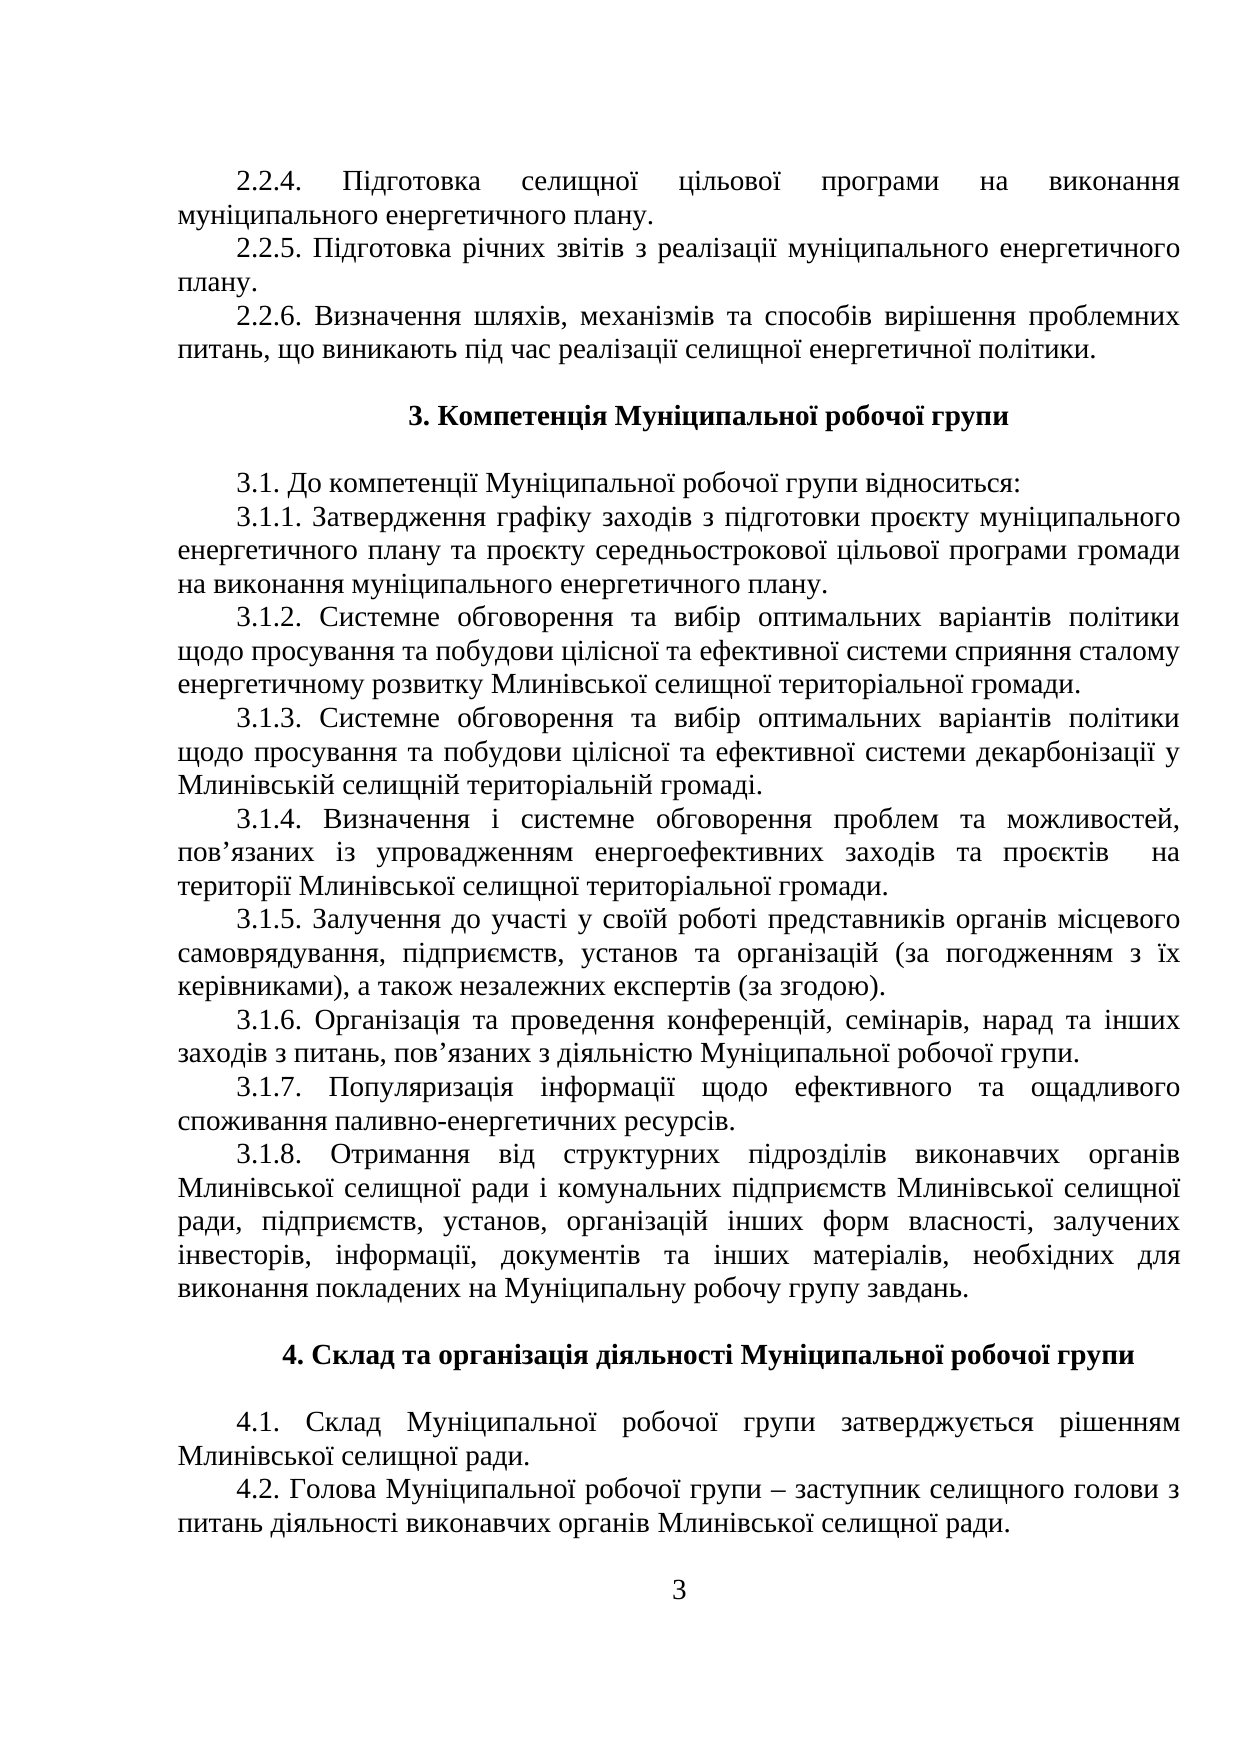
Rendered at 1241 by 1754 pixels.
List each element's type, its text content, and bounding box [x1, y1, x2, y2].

text 3.1.4. Визначення і системне обговорення проблем та можливостей, пов’язаних із упровадженням енергоефективних заходів та проєктів на території Млинівської селищної територіальної громади. [177, 801, 1181, 901]
text 3.1.1. Затвердження графіку заходів з підготовки проєкту муніципального енергетичного плану та проєкту середньострокової цільової програми громади на виконання муніципального енергетичного плану. [177, 499, 1181, 599]
text 4.1. Склад Муніципальної робочої групи затверджується рішенням Млинівської селищної ради. [177, 1404, 1181, 1472]
text 3 [177, 1572, 1181, 1606]
text 2.2.4. Підготовка селищної цільової програми на виконання муніципального енергетичного плану. [177, 163, 1181, 231]
text 4.2. Голова Муніципальної робочої групи – заступник селищного голови з питань діяльності виконавчих органів Млинівської селищної ради. [177, 1472, 1181, 1539]
text 3.1.5. Залучення до участі у своїй роботі представників органів місцевого самоврядування, підприємств, установ та організацій (за погодженням з їх керівниками), а також незалежних експертів (за згодою). [177, 901, 1181, 1002]
text 3.1.7. Популяризація інформації щодо ефективного та ощадливого споживання паливно-енергетичних ресурсів. [177, 1069, 1181, 1136]
text 2.2.6. Визначення шляхів, механізмів та способів вирішення проблемних питань, що виникають під час реалізації селищної енергетичної політики. [177, 298, 1181, 365]
text 3.1.3. Системне обговорення та вибір оптимальних варіантів політики щодо просування та побудови цілісної та ефективної системи декарбонізації у Млинівській селищній територіальній громаді. [177, 700, 1181, 801]
text 3. Компетенція Муніципальної робочої групи [177, 398, 1181, 432]
text 3.1. До компетенції Муніципальної робочої групи відноситься: [177, 465, 1181, 499]
text 3.1.2. Системне обговорення та вибір оптимальних варіантів політики щодо просування та побудови цілісної та ефективної системи сприяння сталому енергетичному розвитку Млинівської селищної територіальної громади. [177, 599, 1181, 700]
text 4. Склад та організація діяльності Муніципальної робочої групи [177, 1337, 1181, 1371]
text 2.2.5. Підготовка річних звітів з реалізації муніципального енергетичного плану. [177, 231, 1181, 298]
text 3.1.8. Отримання від структурних підрозділів виконавчих органів Млинівської селищної ради і комунальних підприємств Млинівської селищної ради, підприємств, установ, організацій інших форм власності, залучених інвесторів, інформації, документів та інших матеріалів, необхідних для виконання покладених на Муніципальну робочу групу завдань. [177, 1136, 1181, 1304]
text 3.1.6. Організація та проведення конференцій, семінарів, нарад та інших заходів з питань, пов’язаних з діяльністю Муніципальної робочої групи. [177, 1002, 1181, 1069]
